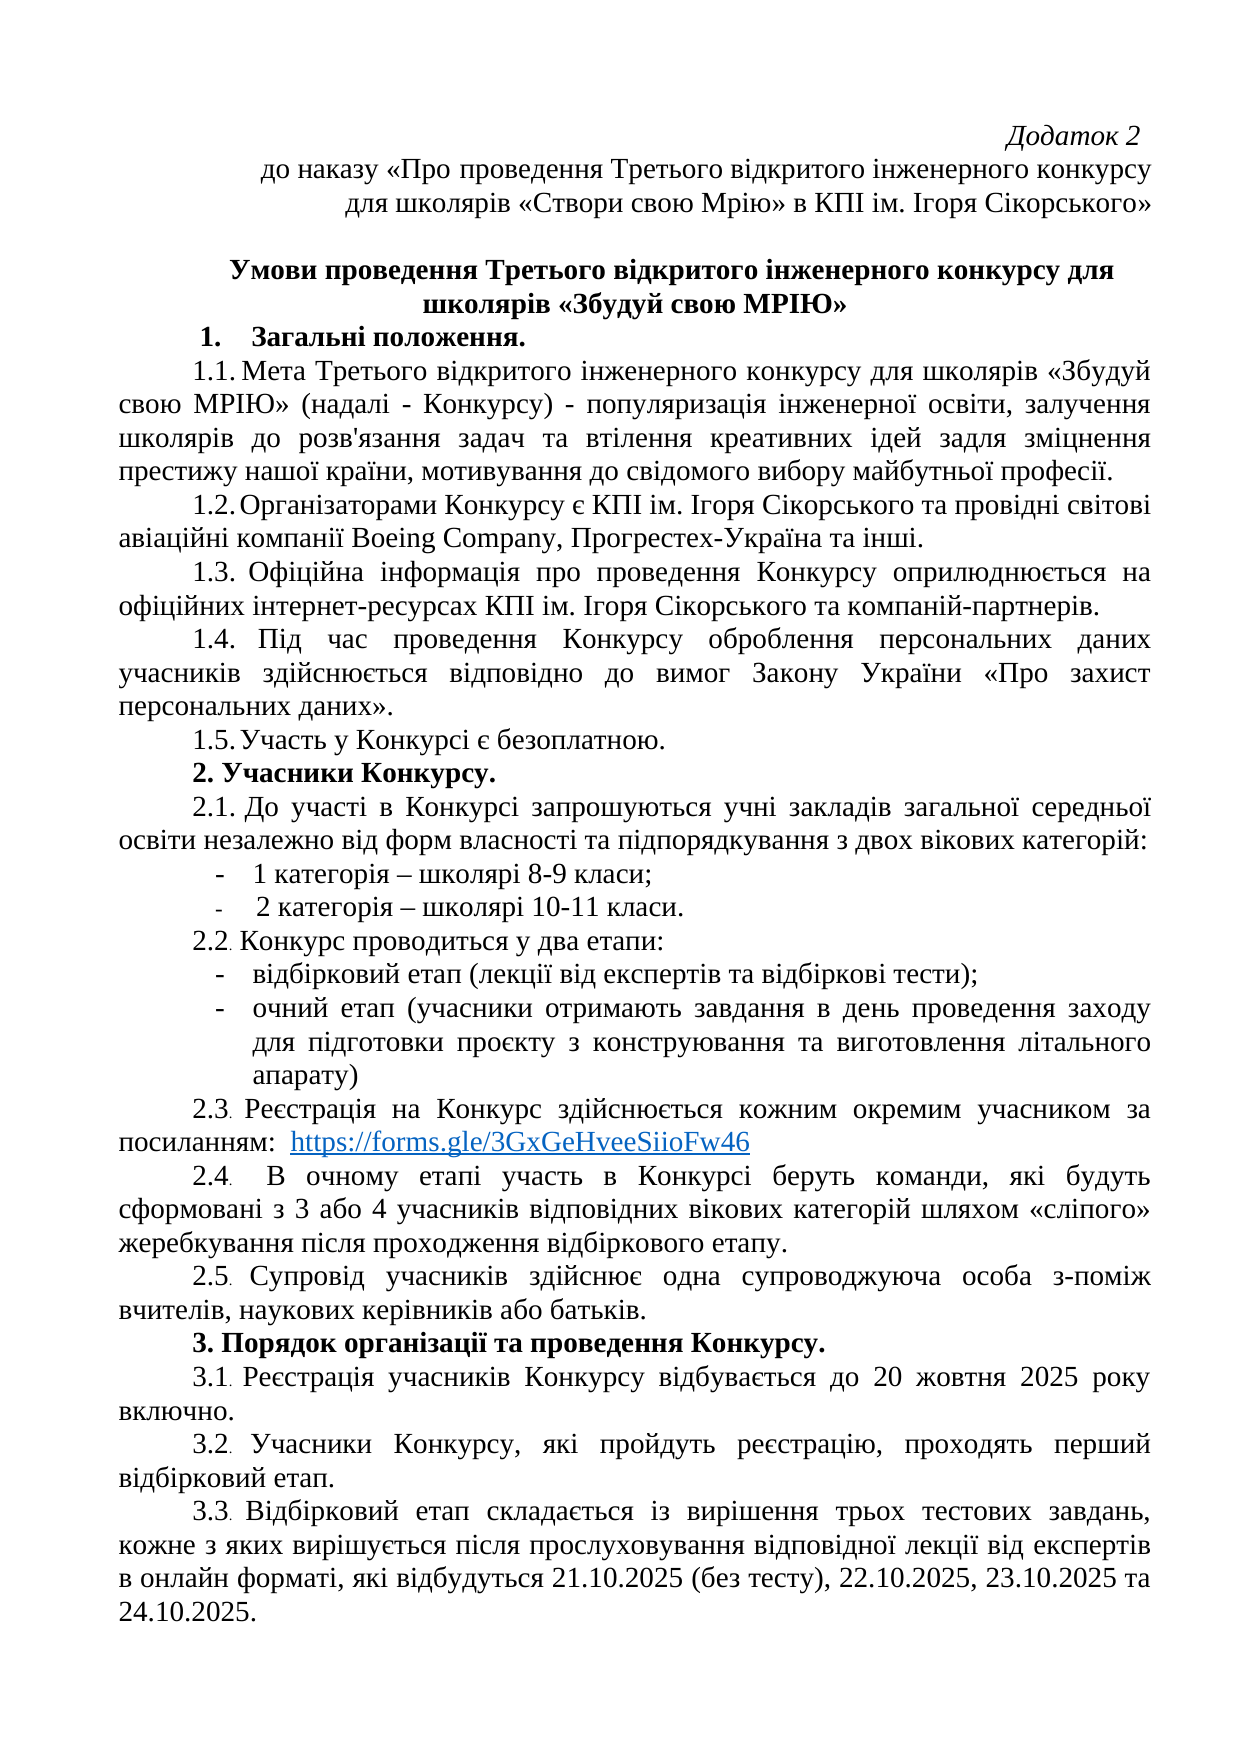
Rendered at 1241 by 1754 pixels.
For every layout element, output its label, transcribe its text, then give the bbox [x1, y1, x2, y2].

text 1.5. Участь у Конкурсі є безоплатною. [118, 722, 1152, 755]
text 1.2. Організаторами Конкурсу є КПІ ім. Ігоря Сікорського та провідні світові авіаційні компанії Boeing Company, Прогрестех-Україна та інші. [118, 487, 1152, 554]
text 1.1. Мета Третього відкритого інженерного конкурсу для школярів «Збудуй свою МРІЮ» (надалі - Конкурсу) - популяризація інженерної освіти, залучення школярів до розв'язання задач та втілення креативних ідей задля зміцнення престижу нашої країни, мотивування до свідомого вибору майбутньої професії. [118, 353, 1152, 487]
text до наказу «Про проведення Третього відкритого інженерного конкурсу для школярів «Створи свою Мрію» в КПІ ім. Ігоря Сікорського» [177, 152, 1152, 219]
list 1 категорія – школярі 8-9 класи; [215, 856, 1152, 889]
text 1.4. Під час проведення Конкурсу оброблення персональних даних учасників здійснюється відповідно до вимог Закону України «Про захист персональних даних». [118, 621, 1152, 722]
text 2.1. До участі в Конкурсі запрошуються учні закладів загальної середньої освіти незалежно від форм власності та підпорядкування з двох вікових категорій: [118, 789, 1152, 856]
text 2.2. Конкурс проводиться у два етапи: [118, 923, 1152, 957]
list очний етап (учасники отримають завдання в день проведення заходу для підготовки проєкту з конструювання та виготовлення літального апарату) [215, 990, 1152, 1091]
text 3. Порядок організації та проведення Конкурсу. [118, 1326, 1152, 1359]
text Додаток 2 [472, 118, 1140, 152]
text 3.3. Відбірковий етап складається із вирішення трьох тестових завдань, кожне з яких вирішується після прослуховування відповідної лекції від експертів в онлайн форматі, які відбудуться 21.10.2025 (без тесту), 22.10.2025, 23.10.2025 та 24.10.2025. [118, 1493, 1152, 1627]
text Умови проведення Третього відкритого інженерного конкурсу для школярів «Збудуй свою МРІЮ» [118, 252, 1152, 319]
list відбірковий етап (лекції від експертів та відбіркові тести); [215, 957, 1152, 990]
text 2.3. Реєстрація на Конкурс здійснюється кожним окремим учасником за посиланням: https://forms.gle/3GxGeHveeSiioFw46 [118, 1091, 1152, 1158]
text 1. Загальні положення. [118, 319, 1152, 353]
text 2. Учасники Конкурсу. [118, 755, 1152, 789]
text 1.3. Офіційна інформація про проведення Конкурсу оприлюднюється на офіційних інтернет-ресурсах КПІ ім. Ігоря Сікорського та компаній-партнерів. [118, 554, 1152, 621]
text 3.1. Реєстрація учасників Конкурсу відбувається до 20 жовтня 2025 року включно. [118, 1359, 1152, 1426]
text 2.4. В очному етапі участь в Конкурсі беруть команди, які будуть сформовані з 3 або 4 учасників відповідних вікових категорій шляхом «сліпого» жеребкування після проходження відбіркового етапу. [118, 1158, 1152, 1258]
text 3.2. Учасники Конкурсу, які пройдуть реєстрацію, проходять перший відбірковий етап. [118, 1426, 1152, 1493]
list 2 категорія – школярі 10-11 класи. [215, 889, 1152, 923]
text 2.5. Супровід учасників здійснює одна супроводжуюча особа з-поміж вчителів, наукових керівників або батьків. [118, 1258, 1152, 1326]
